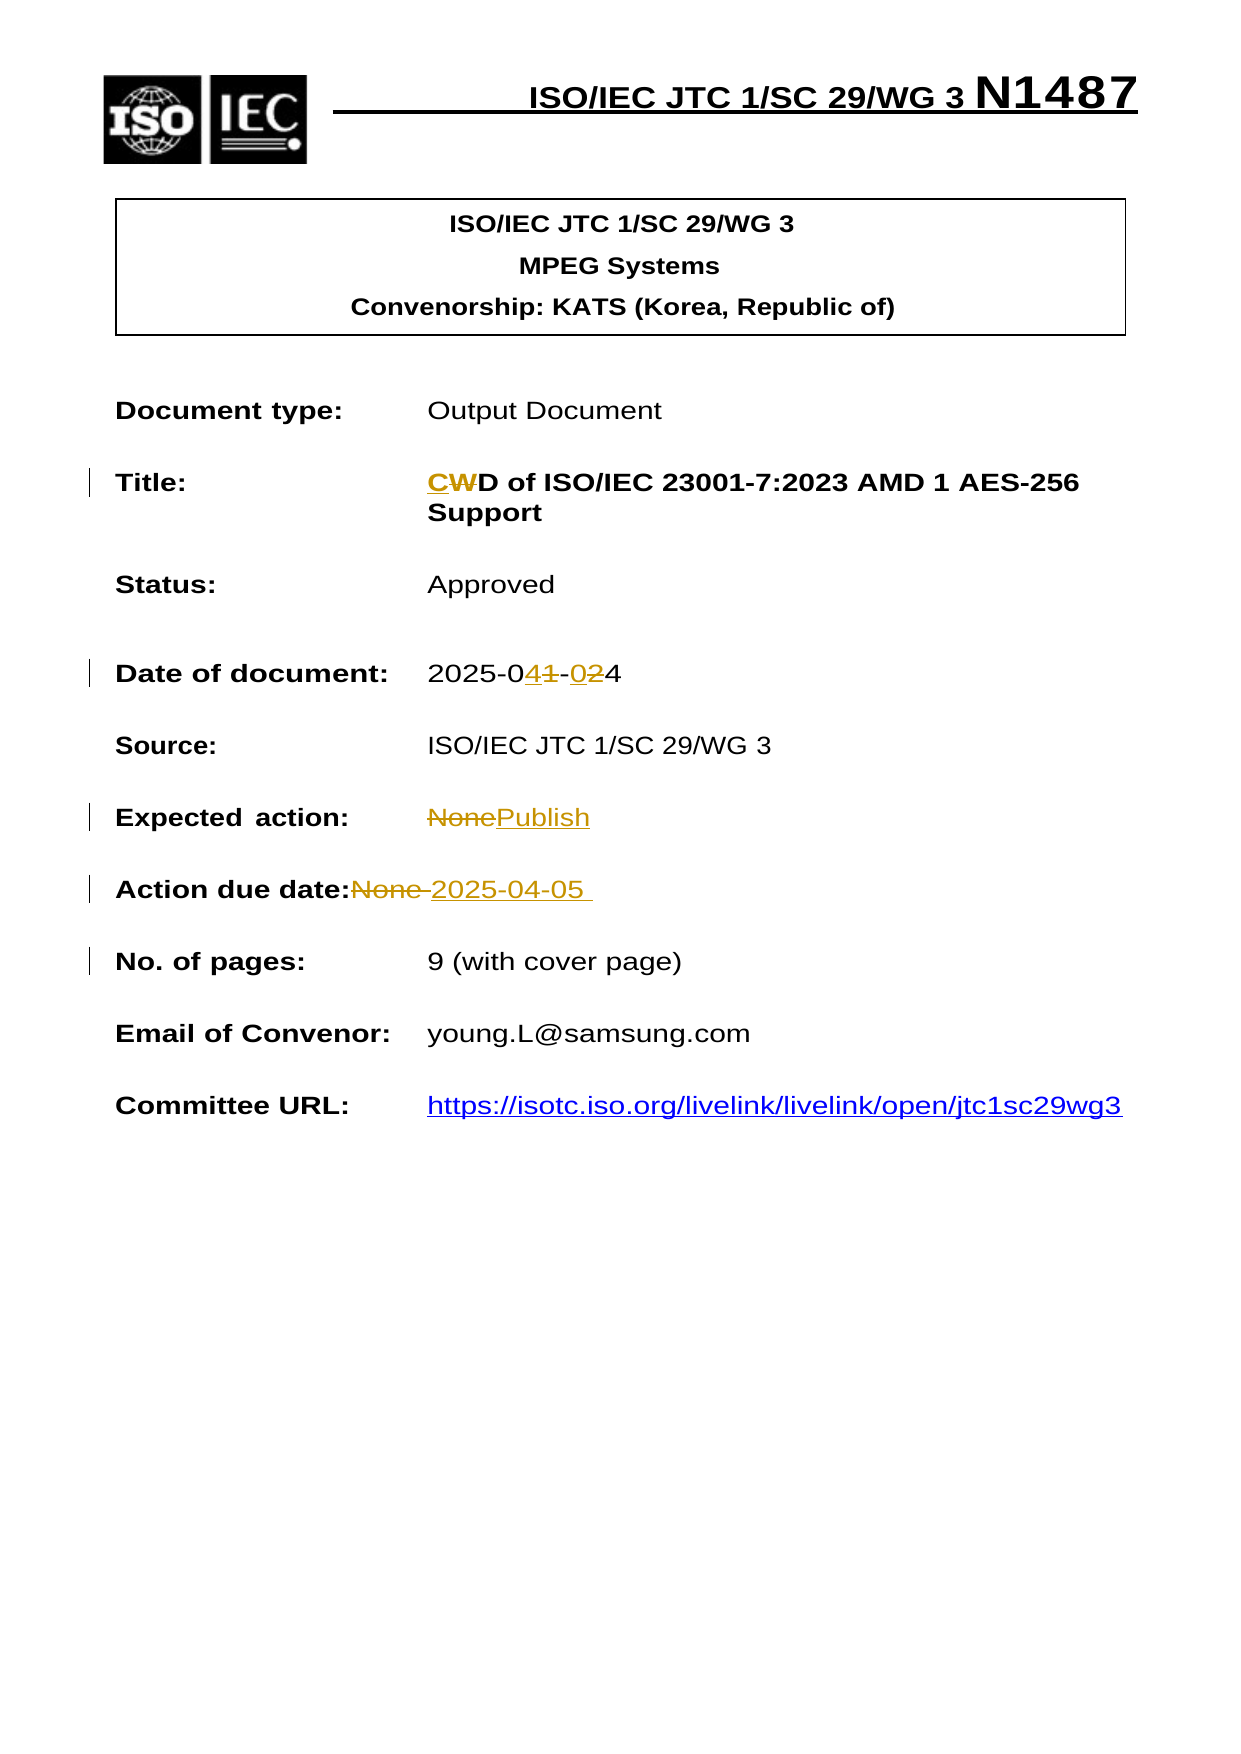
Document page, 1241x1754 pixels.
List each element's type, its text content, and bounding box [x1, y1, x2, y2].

text Committee URL: https://isotc.iso.org/livelink/livelink/open/jtc1sc29wg3 [115, 1091, 1138, 1119]
text Status: Approved [115, 569, 1116, 598]
subtitle Expected action: [115, 803, 1138, 831]
text Source: ISO/IEC JTC 1/SC 29/WG 3 [115, 731, 1138, 759]
text No. of pages: (with cover page) [115, 947, 1138, 975]
text Document type: Output Document [115, 396, 1138, 424]
picture [103, 75, 308, 164]
text Action due date: [115, 875, 1138, 903]
text Date of document: 2025-0-4 [115, 659, 1138, 687]
title ISO/IEC JTC 1/SC 29/WG 3 N1487 [228, 66, 1138, 118]
text Title: D of ISO/IEC 23001-7:2023 AMD 1 AES-256 Support [115, 468, 1116, 527]
text Email of Convenor: young.L@samsung.com [115, 1019, 1138, 1047]
